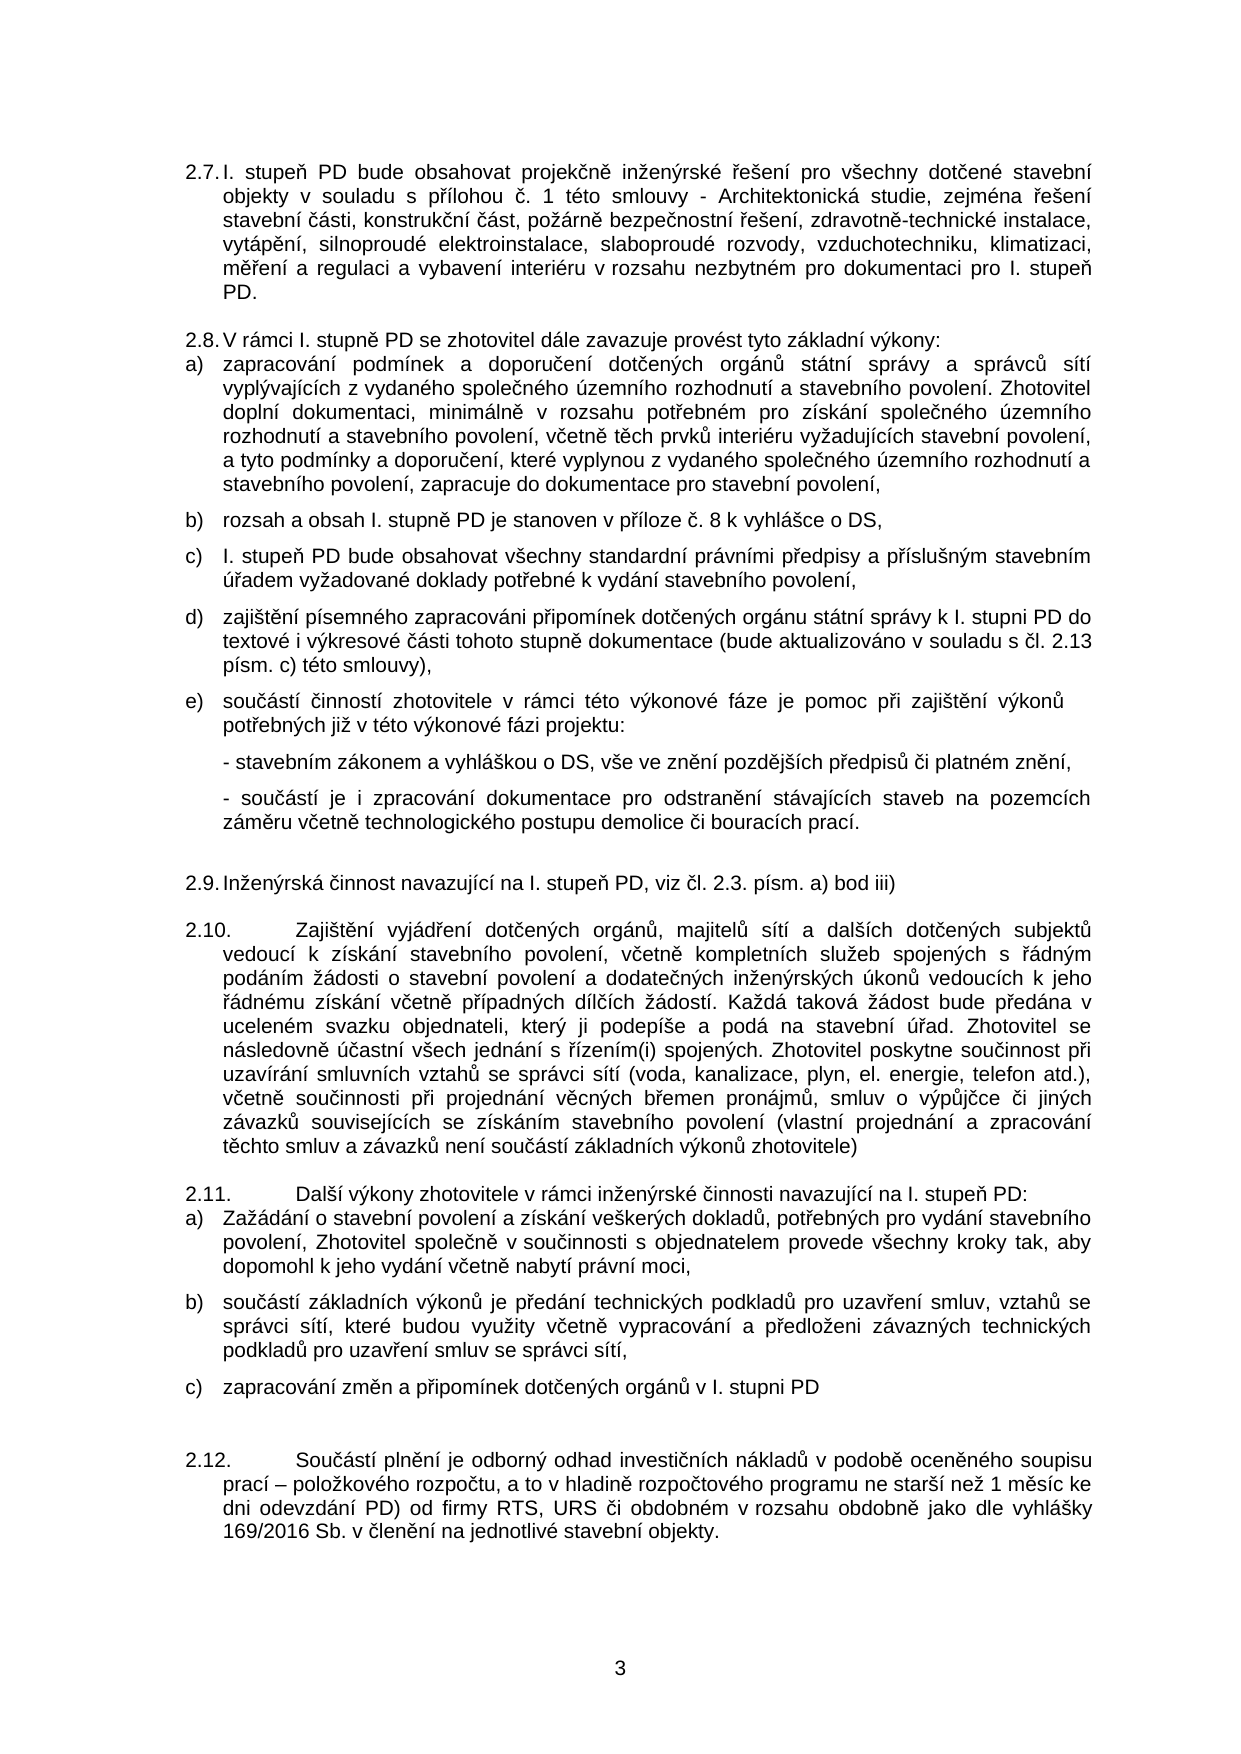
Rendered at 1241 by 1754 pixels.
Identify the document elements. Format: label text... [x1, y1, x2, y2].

list zapracování podmínek a doporučení dotčených orgánů státní správy a správců sítí vyplývajících z vydaného společného územního rozhodnutí a stavebního povolení. Zhotovitel doplní dokumentaci, minimálně v rozsahu potřebném pro získání společného územního rozhodnutí a stavebního povolení, včetně těch prvků interiéru vyžadujících stavební povolení, a tyto podmínky a doporučení, které vyplynou z vydaného společného územního rozhodnutí a stavebního povolení, zapracuje do dokumentace pro stavební povolení, [185, 352, 1092, 495]
text - součástí je i zpracování dokumentace pro odstranění stávajících staveb na pozemcích záměru včetně technologického postupu demolice či bouracích prací. [223, 786, 1092, 834]
text - stavebním zákonem a vyhláškou o DS, vše ve znění pozdějších předpisů či platném znění, [223, 749, 1092, 773]
list zapracování změn a připomínek dotčených orgánů v I. stupni PD [185, 1374, 1092, 1398]
list Inženýrská činnost navazující na I. stupeň PD, viz čl. 2.3. písm. a) bod iii) [185, 870, 1093, 894]
list zajištění písemného zapracováni připomínek dotčených orgánu státní správy k I. stupni PD do textové i výkresové části tohoto stupně dokumentace (bude aktualizováno v souladu s čl. 2.13 písm. c) této smlouvy), [185, 605, 1092, 677]
list Zajištění vyjádření dotčených orgánů, majitelů sítí a dalších dotčených subjektů vedoucí k získání stavebního povolení, včetně kompletních služeb spojených s řádným podáním žádosti o stavební povolení a dodatečných inženýrských úkonů vedoucích k jeho řádnému získání včetně případných dílčích žádostí. Každá taková žádost bude předána v uceleném svazku objednateli, který ji podepíše a podá na stavební úřad. Zhotovitel se následovně účastní všech jednání s řízením(i) spojených. Zhotovitel poskytne součinnost při uzavírání smluvních vztahů se správci sítí (voda, kanalizace, plyn, el. energie, telefon atd.), včetně součinnosti při projednání věcných břemen pronájmů, smluv o výpůjčce či jiných závazků souvisejících se získáním stavebního povolení (vlastní projednání a zpracování těchto smluv a závazků není součástí základních výkonů zhotovitele) [185, 918, 1093, 1158]
list Další výkony zhotovitele v rámci inženýrské činnosti navazující na I. stupeň PD: [185, 1182, 1093, 1206]
list I. stupeň PD bude obsahovat všechny standardní právními předpisy a příslušným stavebním úřadem vyžadované doklady potřebné k vydání stavebního povolení, [185, 544, 1092, 592]
list Zažádání o stavební povolení a získání veškerých dokladů, potřebných pro vydání stavebního povolení, Zhotovitel společně v součinnosti s objednatelem provede všechny kroky tak, aby dopomohl k jeho vydání včetně nabytí právní moci, [185, 1206, 1092, 1278]
list součástí činností zhotovitele v rámci této výkonové fáze je pomoc při zajištění výkonů potřebných již v této výkonové fázi projektu: [185, 689, 1066, 737]
list I. stupeň PD bude obsahovat projekčně inženýrské řešení pro všechny dotčené stavební objekty v souladu s přílohou č. 1 této smlouvy - Architektonická studie, zejména řešení stavební části, konstrukční část, požárně bezpečnostní řešení, zdravotně-technické instalace, vytápění, silnoproudé elektroinstalace, slaboproudé rozvody, vzduchotechniku, klimatizaci, měření a regulaci a vybavení interiéru v rozsahu nezbytném pro dokumentaci pro I. stupeň PD. [185, 160, 1093, 304]
list součástí základních výkonů je předání technických podkladů pro uzavření smluv, vztahů se správci sítí, které budou využity včetně vypracování a předloženi závazných technických podkladů pro uzavření smluv se správci sítí, [185, 1290, 1092, 1362]
list rozsah a obsah I. stupně PD je stanoven v příloze č. 8 k vyhlášce o DS, [185, 508, 1092, 532]
list Součástí plnění je odborný odhad investičních nákladů v podobě oceněného soupisu prací – položkového rozpočtu, a to v hladině rozpočtového programu ne starší než 1 měsíc ke dni odevzdání PD) od firmy RTS, URS či obdobném v rozsahu obdobně jako dle vyhlášky 169/2016 Sb. v členění na jednotlivé stavební objekty. [185, 1447, 1093, 1543]
list V rámci I. stupně PD se zhotovitel dále zavazuje provést tyto základní výkony: [185, 328, 1093, 352]
